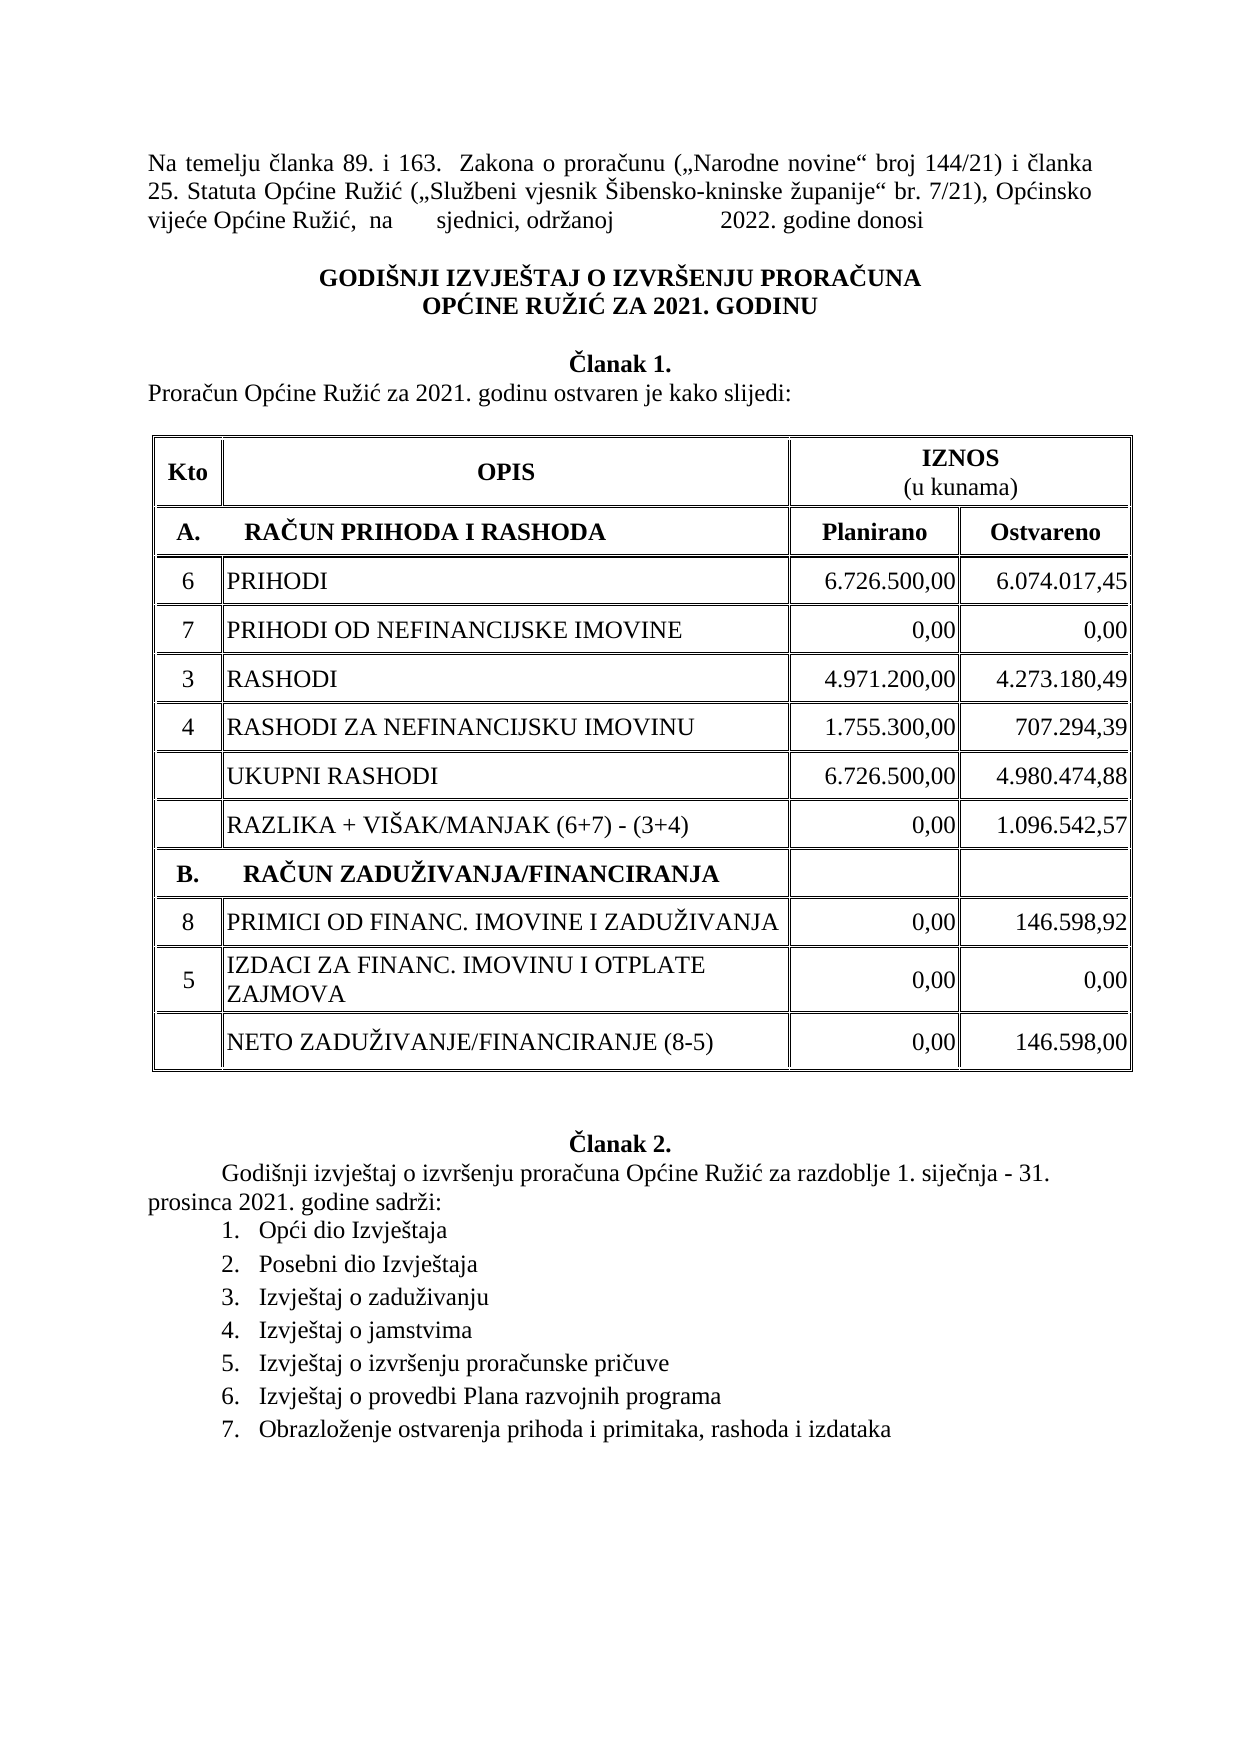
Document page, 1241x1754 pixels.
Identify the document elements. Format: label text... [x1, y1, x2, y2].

table_cell Ostvareno [960, 505, 1131, 554]
text Članak 2. [148, 1129, 1093, 1158]
table_cell 0,00 [790, 1011, 960, 1069]
list Izvještaj o provedbi Plana razvojnih programa [221, 1381, 1093, 1409]
table_cell 4.980.474,88 [961, 750, 1130, 798]
list Izvještaj o izvršenju proračunske pričuve [221, 1348, 1093, 1376]
table_cell IZDACI ZA FINANC. IMOVINU I OTPLATE ZAJMOVA [224, 948, 788, 1011]
table_cell 5 [153, 945, 222, 1011]
table_cell 6 [153, 554, 222, 603]
text Članak 1. [148, 349, 1093, 378]
list Opći dio Izvještaja [221, 1216, 1093, 1244]
table_cell 0,00 [791, 899, 958, 945]
table_cell 1.755.300,00 [791, 704, 958, 749]
table_cell B. RAČUN ZADUŽIVANJA/FINANCIRANJA [153, 847, 789, 896]
table_cell 0,00 [960, 945, 1131, 1011]
table_cell 3 [153, 652, 222, 701]
text OPĆINE RUŽIĆ ZA 2021. GODINU [148, 291, 1093, 320]
table_cell Planirano [791, 508, 958, 554]
table_cell PRIHODI OD NEFINANCIJSKE IMOVINE [224, 606, 788, 652]
table_cell UKUPNI RASHODI [224, 753, 788, 798]
table_cell [153, 798, 222, 847]
table_cell 1.096.542,57 [960, 798, 1131, 847]
table_cell RASHODI ZA NEFINANCIJSKU IMOVINU [224, 704, 788, 749]
table_cell 707.294,39 [961, 701, 1130, 749]
table_cell PRIHODI [224, 558, 788, 603]
table_header Kto [155, 438, 222, 505]
text Na temelju članka 89. i 163. Zakona o proračunu („Narodne novine“ broj 144/21) i članka 25. Statuta Općine Ružić („Službeni vjesnik Šibensko-kninske županije“ br. 7/21), Općinsko vijeće Općine Ružić, na sjednici, održanoj 2022. godine donosi [148, 148, 1093, 234]
table_cell 8 [155, 896, 221, 945]
text GODIŠNJI IZVJEŠTAJ O IZVRŠENJU PRORAČUNA [148, 263, 1093, 291]
table_header IZNOS (u kunama) [790, 438, 1130, 505]
table_cell [155, 750, 221, 798]
table_cell 6.726.500,00 [791, 753, 958, 798]
table_cell NETO ZADUŽIVANJE/FINANCIRANJE (8-5) [222, 1014, 789, 1069]
table_cell 0,00 [791, 801, 958, 847]
table_cell [791, 850, 958, 896]
table_cell 6.726.500,00 [791, 558, 958, 603]
table_cell 4 [155, 701, 221, 749]
table_cell [960, 847, 1131, 896]
table_cell 7 [153, 603, 222, 652]
table_cell RASHODI [224, 655, 788, 701]
table_cell PRIMICI OD FINANC. IMOVINE I ZADUŽIVANJA [224, 899, 788, 945]
table_cell 146.598,00 [960, 1011, 1130, 1069]
table_cell [155, 1011, 222, 1069]
table_cell 0,00 [791, 948, 958, 1011]
table_cell A. RAČUN PRIHODA I RASHODA [153, 505, 789, 554]
table_cell 4.273.180,49 [960, 652, 1131, 701]
table_cell 4.971.200,00 [791, 655, 958, 701]
list Izvještaj o jamstvima [221, 1315, 1093, 1343]
table_cell 0,00 [960, 603, 1131, 652]
table_cell 6.074.017,45 [960, 554, 1131, 603]
table_cell 146.598,92 [961, 896, 1130, 945]
list Obrazloženje ostvarenja prihoda i primitaka, rashoda i izdataka [221, 1414, 1093, 1442]
list Izvještaj o zaduživanju [221, 1282, 1093, 1310]
table_cell RAZLIKA + VIŠAK/MANJAK (6+7) - (3+4) [224, 801, 788, 847]
list Posebni dio Izvještaja [221, 1249, 1093, 1277]
text Godišnji izvještaj o izvršenju proračuna Općine Ružić za razdoblje 1. siječnja - 31. prosinca 2021. godine sadrži: [148, 1158, 1093, 1216]
text Proračun Općine Ružić za 2021. godinu ostvaren je kako slijedi: [148, 378, 1093, 406]
table_cell 0,00 [791, 606, 958, 652]
table_header OPIS [222, 438, 789, 505]
